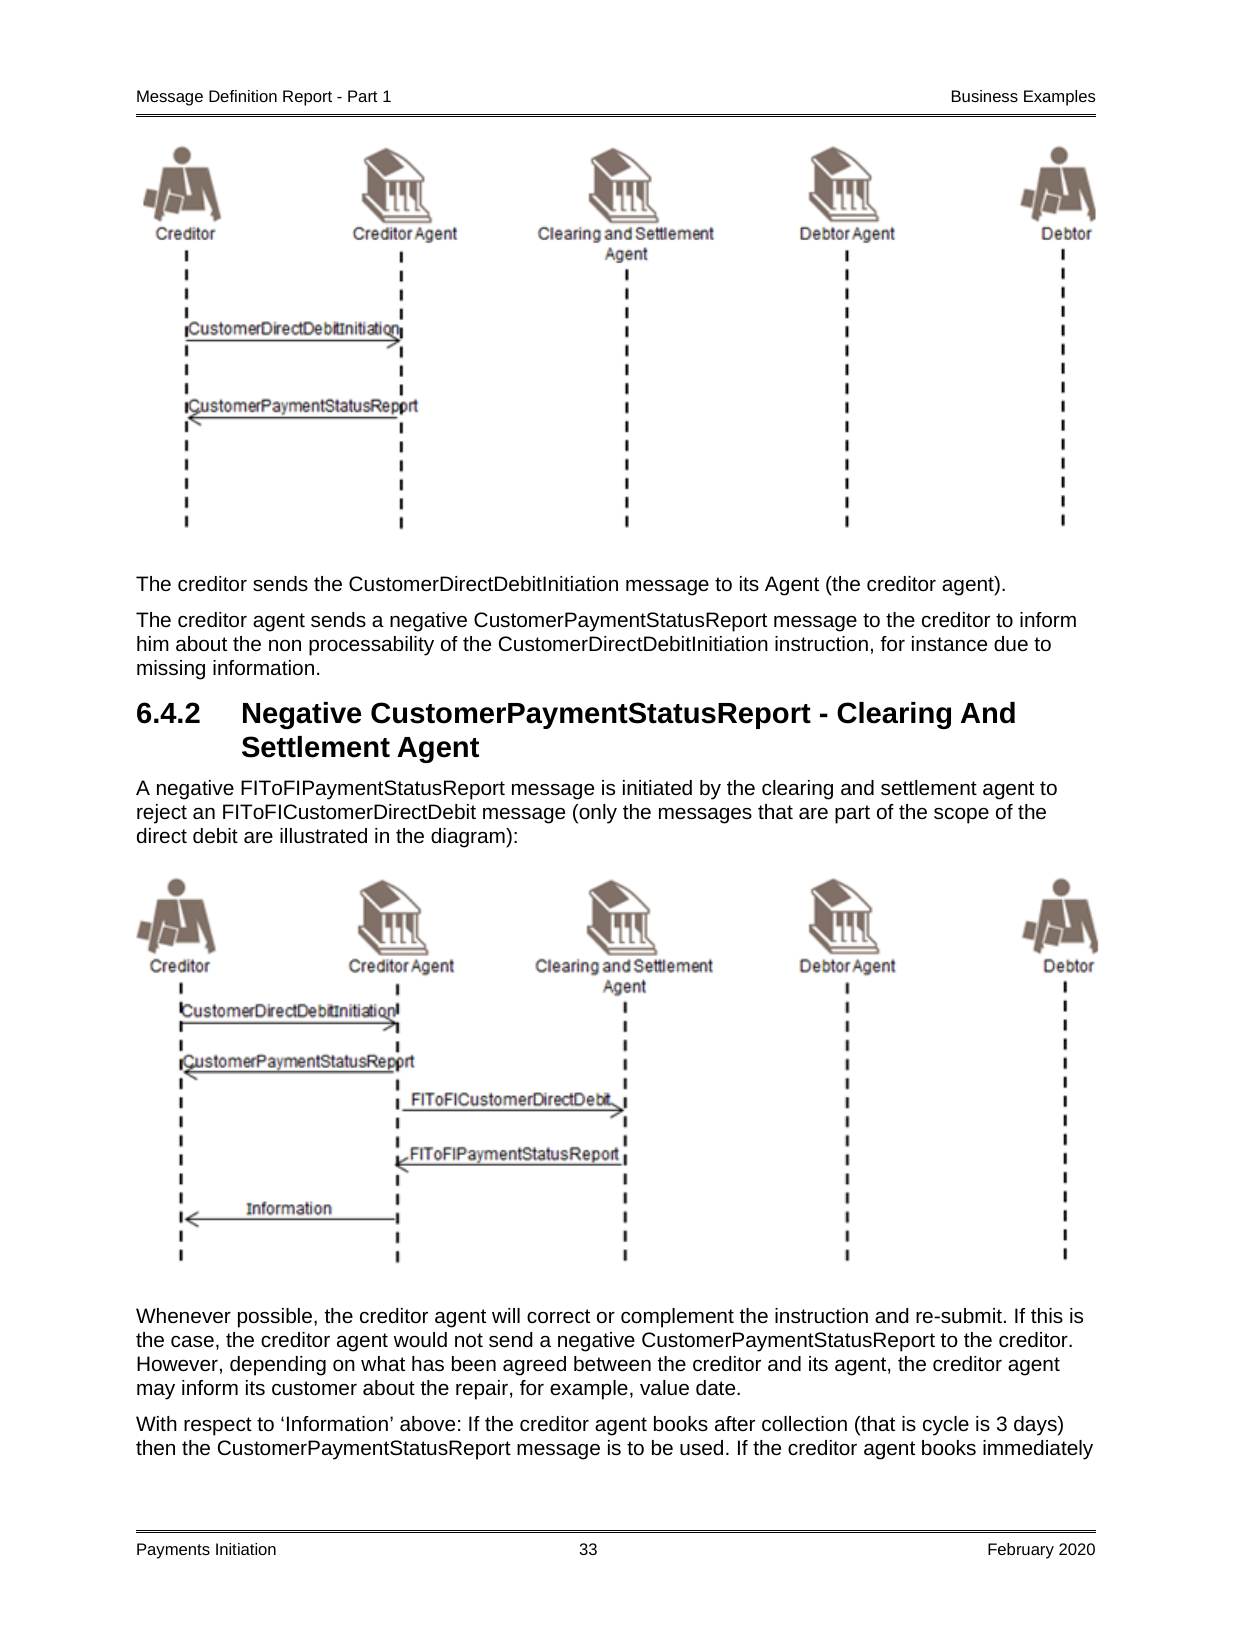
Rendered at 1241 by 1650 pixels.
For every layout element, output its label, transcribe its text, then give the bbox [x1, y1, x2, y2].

picture [135, 872, 1106, 1267]
subtitle Negative CustomerPaymentStatusReport - Clearing And Settlement Agent [136, 696, 1104, 763]
text The creditor sends the CustomerDirectDebitInitiation message to its Agent (the creditor agent). [136, 571, 1104, 595]
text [136, 1412, 1104, 1460]
text A negative FIToFIPaymentStatusReport message is initiated by the clearing and settlement agent to reject an FIToFICustomerDirectDebit message (only the messages that are part of the scope of the direct debit are illustrated in the diagram): [136, 776, 1104, 848]
text The creditor agent sends a negative CustomerPaymentStatusReport message to the creditor to inform him about the non processability of the CustomerDirectDebitInitiation instruction, for instance due to missing information. [136, 608, 1104, 680]
text Whenever possible, the creditor agent will correct or complement the instruction and re-submit. If this is the case, the creditor agent would not send a negative CustomerPaymentStatusReport to the creditor. However, depending on what has been agreed between the creditor and its agent, the creditor agent may inform its customer about the repair, for example, value date. [136, 1304, 1104, 1400]
picture [136, 140, 1104, 534]
